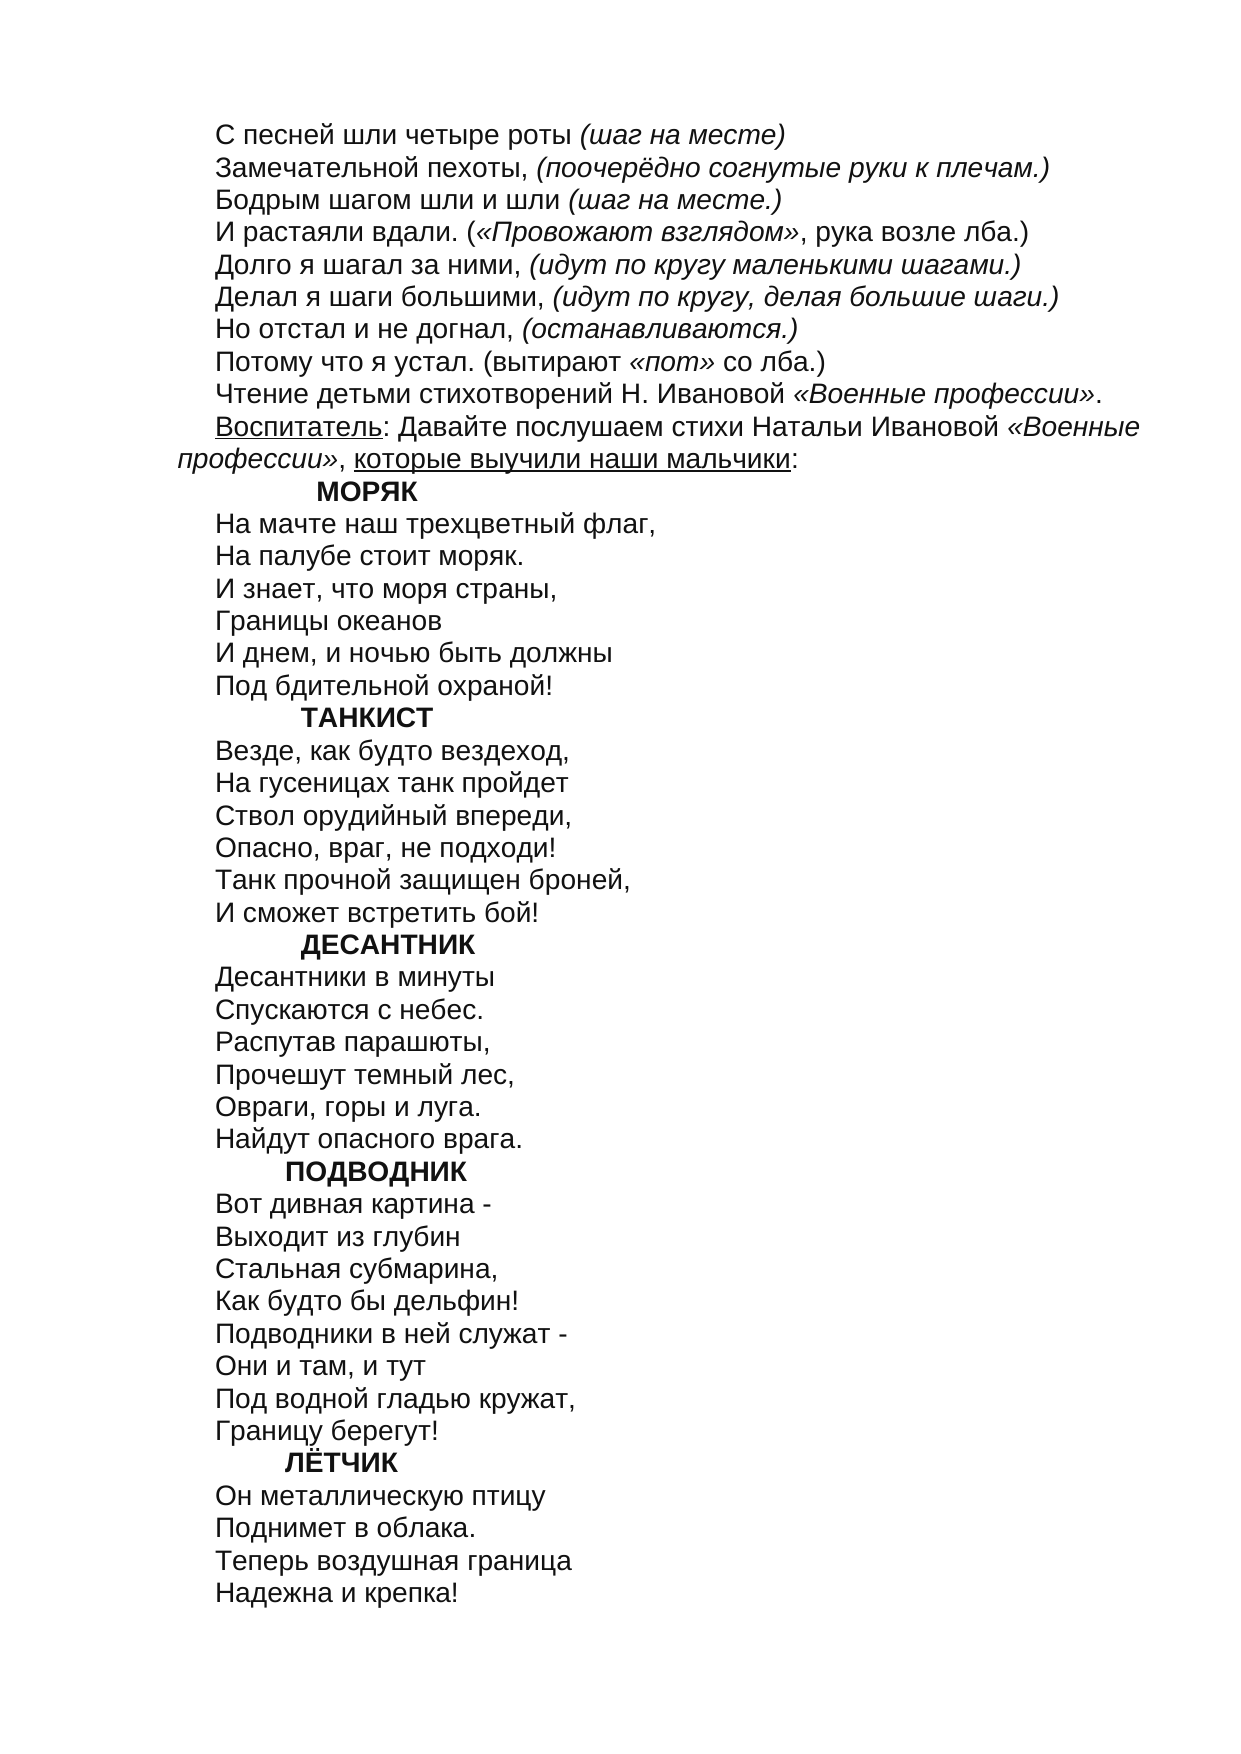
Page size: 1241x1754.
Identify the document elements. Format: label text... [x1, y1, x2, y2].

text На гусеницах танк пройдет [177, 766, 1152, 798]
text ДЕСАНТНИК [177, 928, 1152, 960]
text Под водной гладью кружат, [177, 1382, 1152, 1414]
text И днем, и ночью быть должны [177, 636, 1152, 669]
text Делал я шаги большими, (идут по кругу, делая большие шаги.) [177, 280, 1152, 312]
text Надежна и крепка! [177, 1576, 1152, 1608]
text Поднимет в облака. [177, 1511, 1152, 1543]
text Они и там, и тут [177, 1349, 1152, 1382]
text И сможет встретить бой! [177, 896, 1152, 928]
text Замечательной пехоты, (поочерёдно согнутые руки к плечам.) [177, 151, 1152, 183]
text ТАНКИСТ [177, 701, 1152, 734]
text С песней шли четыре роты (шаг на месте) [177, 118, 1152, 151]
text Распутав парашюты, [177, 1025, 1152, 1058]
text Границу берегут! [177, 1414, 1152, 1446]
text Овраги, горы и луга. [177, 1090, 1152, 1122]
text Долго я шагал за ними, (идут по кругу маленькими шагами.) [177, 248, 1152, 280]
text На палубе стоит моряк. [177, 539, 1152, 572]
text Как будто бы дельфин! [177, 1284, 1152, 1317]
text Но отстал и не догнал, (останавливаются.) [177, 312, 1152, 345]
text Границы океанов [177, 604, 1152, 636]
text Десантники в минуты [177, 960, 1152, 993]
text МОРЯК [177, 474, 1152, 507]
text Найдут опасного врага. [177, 1122, 1152, 1155]
text Спускаются с небес. [177, 993, 1152, 1025]
text Стальная субмарина, [177, 1252, 1152, 1284]
text Потому что я устал. (вытирают «пот» со лба.) [177, 345, 1152, 377]
text Воспитатель: Давайте послушаем стихи Натальи Ивановой «Военные профессии», которые выучили наши мальчики: [177, 410, 1152, 474]
text Теперь воздушная граница [177, 1543, 1152, 1576]
text Он металлическую птицу [177, 1479, 1152, 1511]
text Чтение детьми стихотворений Н. Ивановой «Военные профессии». [177, 377, 1152, 410]
text Танк прочной защищен броней, [177, 863, 1152, 896]
text Везде, как будто вездеход, [177, 734, 1152, 766]
text Опасно, враг, не подходи! [177, 831, 1152, 863]
text Прочешут темный лес, [177, 1058, 1152, 1090]
text ЛЁТЧИК [177, 1446, 1152, 1479]
text ПОДВОДНИК [177, 1155, 1152, 1187]
text На мачте наш трехцветный флаг, [177, 507, 1152, 539]
text Выходит из глубин [177, 1219, 1152, 1252]
text И растаяли вдали. («Провожают взглядом», рука возле лба.) [177, 215, 1152, 248]
text Вот дивная картина - [177, 1187, 1152, 1219]
text Бодрым шагом шли и шли (шаг на месте.) [177, 183, 1152, 215]
text И знает, что моря страны, [177, 572, 1152, 604]
text Ствол орудийный впереди, [177, 798, 1152, 831]
text Под бдительной охраной! [177, 669, 1152, 701]
text Подводники в ней служат - [177, 1317, 1152, 1349]
